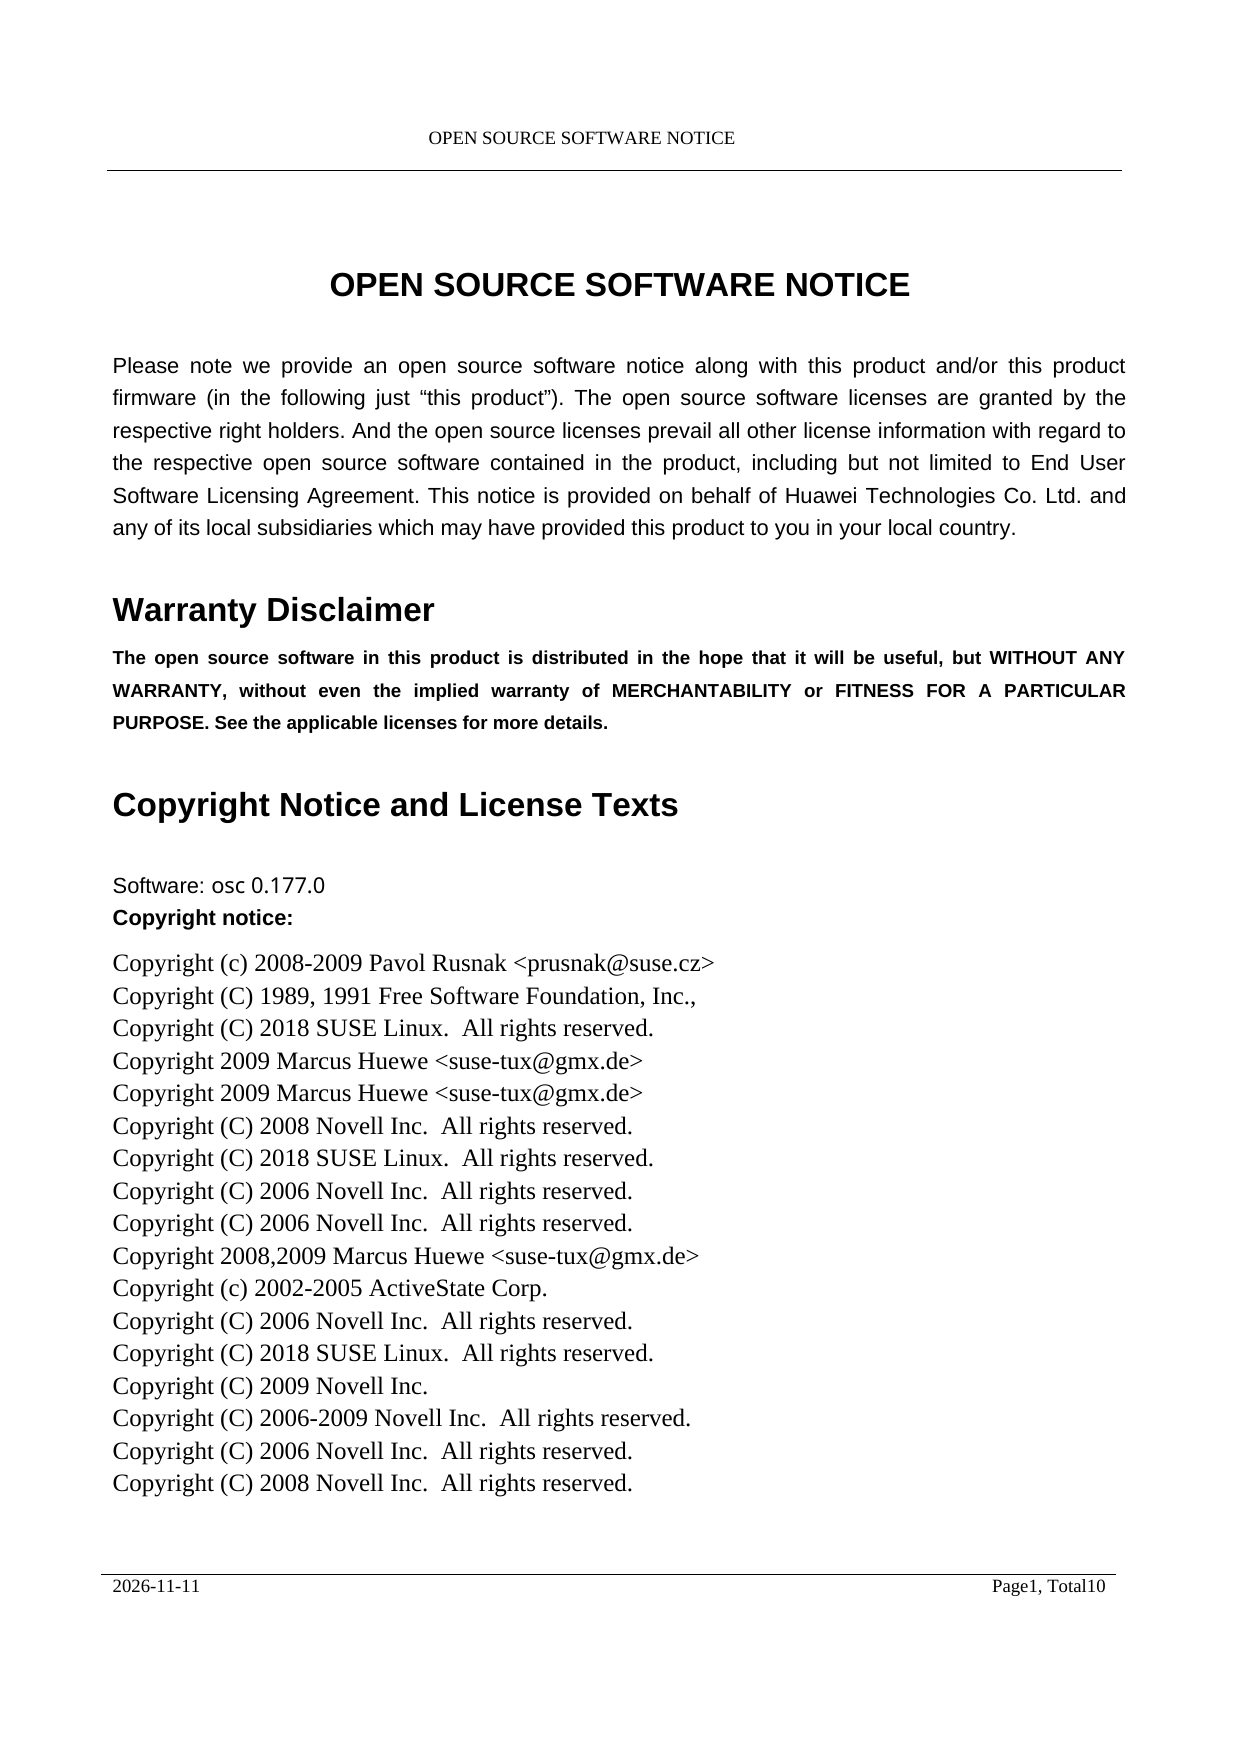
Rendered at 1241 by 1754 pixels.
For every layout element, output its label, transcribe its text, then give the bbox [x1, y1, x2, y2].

text Warranty Disclaimer [112, 576, 1128, 641]
text Copyright Notice and License Texts [112, 771, 1128, 836]
text Copyright (C) 2008 Novell Inc. All rights reserved. [112, 1109, 1128, 1142]
text Copyright (C) 2006 Novell Inc. All rights reserved. [112, 1304, 1128, 1337]
text Copyright (C) 2018 SUSE Linux. All rights reserved. [112, 1142, 1128, 1174]
text Copyright 2009 Marcus Huewe <suse-tux@gmx.de> [112, 1044, 1128, 1077]
text Copyright 2009 Marcus Huewe <suse-tux@gmx.de> [112, 1077, 1128, 1109]
text Copyright (C) 2018 SUSE Linux. All rights reserved. [112, 1012, 1128, 1044]
text Copyright (C) 2009 Novell Inc. [112, 1369, 1128, 1402]
text Copyright (C) 2006 Novell Inc. All rights reserved. [112, 1174, 1128, 1207]
text Copyright (C) 2018 SUSE Linux. All rights reserved. [112, 1337, 1128, 1369]
text Copyright (C) 2006 Novell Inc. All rights reserved. [112, 1434, 1128, 1467]
text Software: osc 0.177.0 [112, 869, 1128, 901]
text Copyright (c) 2008-2009 Pavol Rusnak <prusnak@suse.cz> [112, 947, 1128, 979]
text Copyright (C) 2006 Novell Inc. All rights reserved. [112, 1207, 1128, 1239]
text Copyright notice: [112, 901, 1128, 934]
text Copyright (C) 1989, 1991 Free Software Foundation, Inc., [112, 979, 1128, 1012]
text Please note we provide an open source software notice along with this product and/or this product firmware (in the following just “this product”). The open source software licenses are granted by the respective right holders. And the open source licenses prevail all other license information with regard to the respective open source software contained in the product, including but not limited to End User Software Licensing Agreement. This notice is provided on behalf of Huawei Technologies Co. Ltd. and any of its local subsidiaries which may have provided this product to you in your local country. [112, 349, 1128, 544]
text Copyright (c) 2002-2005 ActiveState Corp. [112, 1272, 1128, 1304]
text Copyright (C) 2006-2009 Novell Inc. All rights reserved. [112, 1402, 1128, 1434]
text OPEN SOURCE SOFTWARE NOTICE [112, 251, 1128, 316]
text The open source software in this product is distributed in the hope that it will be useful, but WITHOUT ANY WARRANTY, without even the implied warranty of MERCHANTABILITY or FITNESS FOR A PARTICULAR PURPOSE. See the applicable licenses for more details. [112, 641, 1128, 739]
text Copyright 2008,2009 Marcus Huewe <suse-tux@gmx.de> [112, 1239, 1128, 1272]
text Copyright (C) 2008 Novell Inc. All rights reserved. [112, 1467, 1128, 1499]
